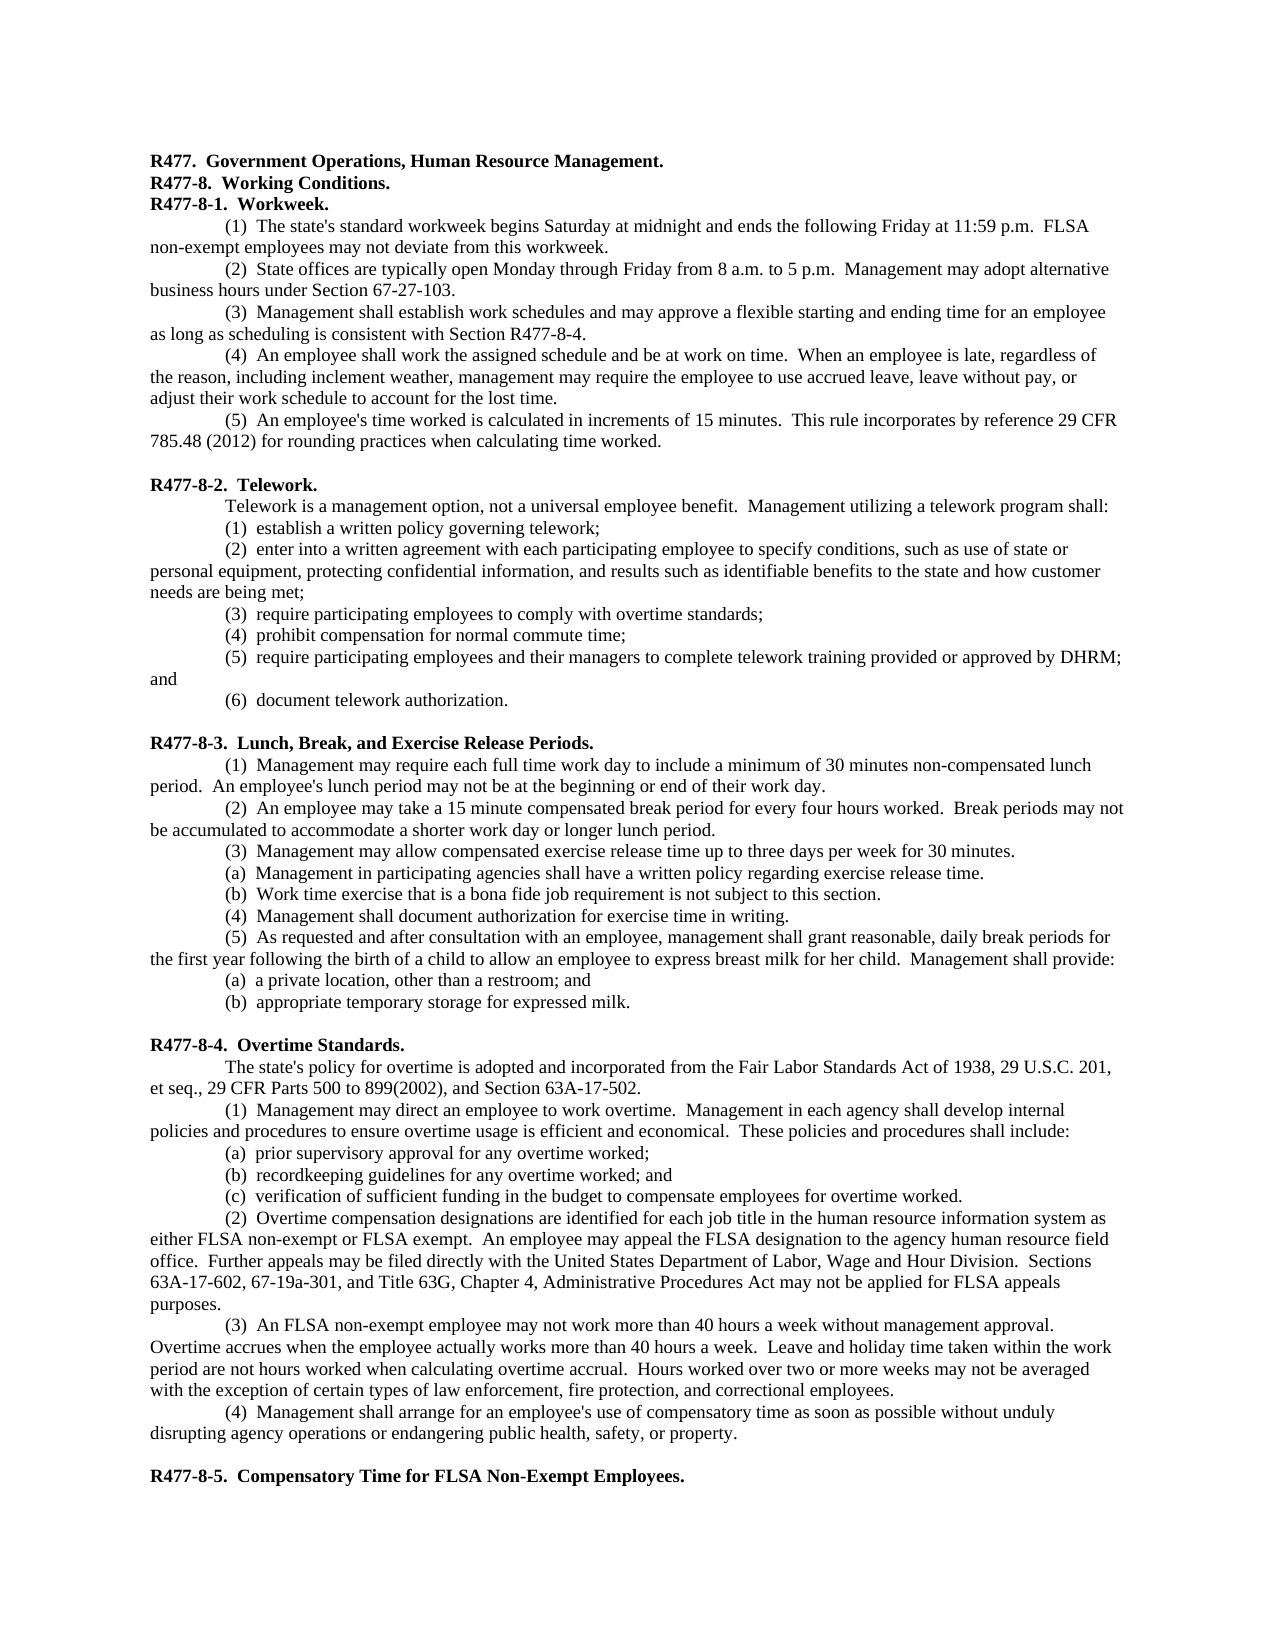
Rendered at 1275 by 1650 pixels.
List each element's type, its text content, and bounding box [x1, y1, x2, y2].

text (6) document telework authorization. [150, 689, 1125, 711]
text (1) establish a written policy governing telework; [150, 517, 1125, 538]
text (5) require participating employees and their managers to complete telework training provided or approved by DHRM; and [150, 646, 1125, 689]
text (5) As requested and after consultation with an employee, management shall grant reasonable, daily break periods for the first year following the birth of a child to allow an employee to express breast milk for her child. Management shall provide: [150, 926, 1125, 969]
text (4) An employee shall work the assigned schedule and be at work on time. When an employee is late, regardless of the reason, including inclement weather, management may require the employee to use accrued leave, leave without pay, or adjust their work schedule to account for the lost time. [150, 344, 1125, 409]
text R477-8. Working Conditions. [150, 172, 1125, 193]
text (a) a private location, other than a restroom; and [150, 969, 1125, 991]
text (3) Management may allow compensated exercise release time up to three days per week for 30 minutes. [150, 840, 1125, 862]
text (2) Overtime compensation designations are identified for each job title in the human resource information system as either FLSA non-exempt or FLSA exempt. An employee may appeal the FLSA designation to the agency human resource field office. Further appeals may be filed directly with the United States Department of Labor, Wage and Hour Division. Sections 63A-17-602, 67-19a-301, and Title 63G, Chapter 4, Administrative Procedures Act may not be applied for FLSA appeals purposes. [150, 1207, 1125, 1314]
text (3) An FLSA non-exempt employee may not work more than 40 hours a week without management approval. Overtime accrues when the employee actually works more than 40 hours a week. Leave and holiday time taken within the work period are not hours worked when calculating overtime accrual. Hours worked over two or more weeks may not be averaged with the exception of certain types of law enforcement, fire protection, and correctional employees. [150, 1314, 1125, 1401]
text (2) An employee may take a 15 minute compensated break period for every four hours worked. Break periods may not be accumulated to accommodate a shorter work day or longer lunch period. [150, 797, 1125, 840]
text R477-8-2. Telework. [150, 473, 1125, 495]
text (a) Management in participating agencies shall have a written policy regarding exercise release time. [150, 862, 1125, 883]
text (1) The state's standard workweek begins Saturday at midnight and ends the following Friday at 11:59 p.m. FLSA non-exempt employees may not deviate from this workweek. [150, 215, 1125, 258]
text R477-8-5. Compensatory Time for FLSA Non-Exempt Employees. [150, 1465, 1125, 1487]
text (b) Work time exercise that is a bona fide job requirement is not subject to this section. [150, 883, 1125, 905]
text (4) prohibit compensation for normal commute time; [150, 624, 1125, 646]
text R477-8-3. Lunch, Break, and Exercise Release Periods. [150, 732, 1125, 754]
text (5) An employee's time worked is calculated in increments of 15 minutes. This rule incorporates by reference 29 CFR 785.48 (2012) for rounding practices when calculating time worked. [150, 409, 1125, 452]
text (4) Management shall arrange for an employee's use of compensatory time as soon as possible without unduly disrupting agency operations or endangering public health, safety, or property. [150, 1401, 1125, 1444]
text (2) State offices are typically open Monday through Friday from 8 a.m. to 5 p.m. Management may adopt alternative business hours under Section 67-27-103. [150, 258, 1125, 301]
text R477-8-4. Overtime Standards. [150, 1034, 1125, 1056]
text (b) appropriate temporary storage for expressed milk. [150, 991, 1125, 1012]
text The state's policy for overtime is adopted and incorporated from the Fair Labor Standards Act of 1938, 29 U.S.C. 201, et seq., 29 CFR Parts 500 to 899(2002), and Section 63A-17-502. [150, 1056, 1125, 1099]
text Telework is a management option, not a universal employee benefit. Management utilizing a telework program shall: [150, 495, 1125, 517]
text (b) recordkeeping guidelines for any overtime worked; and [150, 1163, 1125, 1185]
text (a) prior supervisory approval for any overtime worked; [150, 1142, 1125, 1163]
text (4) Management shall document authorization for exercise time in writing. [150, 905, 1125, 926]
text (1) Management may direct an employee to work overtime. Management in each agency shall develop internal policies and procedures to ensure overtime usage is efficient and economical. These policies and procedures shall include: [150, 1099, 1125, 1142]
text (2) enter into a written agreement with each participating employee to specify conditions, such as use of state or personal equipment, protecting confidential information, and results such as identifiable benefits to the state and how customer needs are being met; [150, 538, 1125, 603]
text (3) Management shall establish work schedules and may approve a flexible starting and ending time for an employee as long as scheduling is consistent with Section R477-8-4. [150, 301, 1125, 344]
text (1) Management may require each full time work day to include a minimum of 30 minutes non-compensated lunch period. An employee's lunch period may not be at the beginning or end of their work day. [150, 754, 1125, 797]
text (c) verification of sufficient funding in the budget to compensate employees for overtime worked. [150, 1185, 1125, 1207]
text (3) require participating employees to comply with overtime standards; [150, 603, 1125, 624]
text R477-8-1. Workweek. [150, 193, 1125, 215]
text R477. Government Operations, Human Resource Management. [150, 150, 1125, 172]
